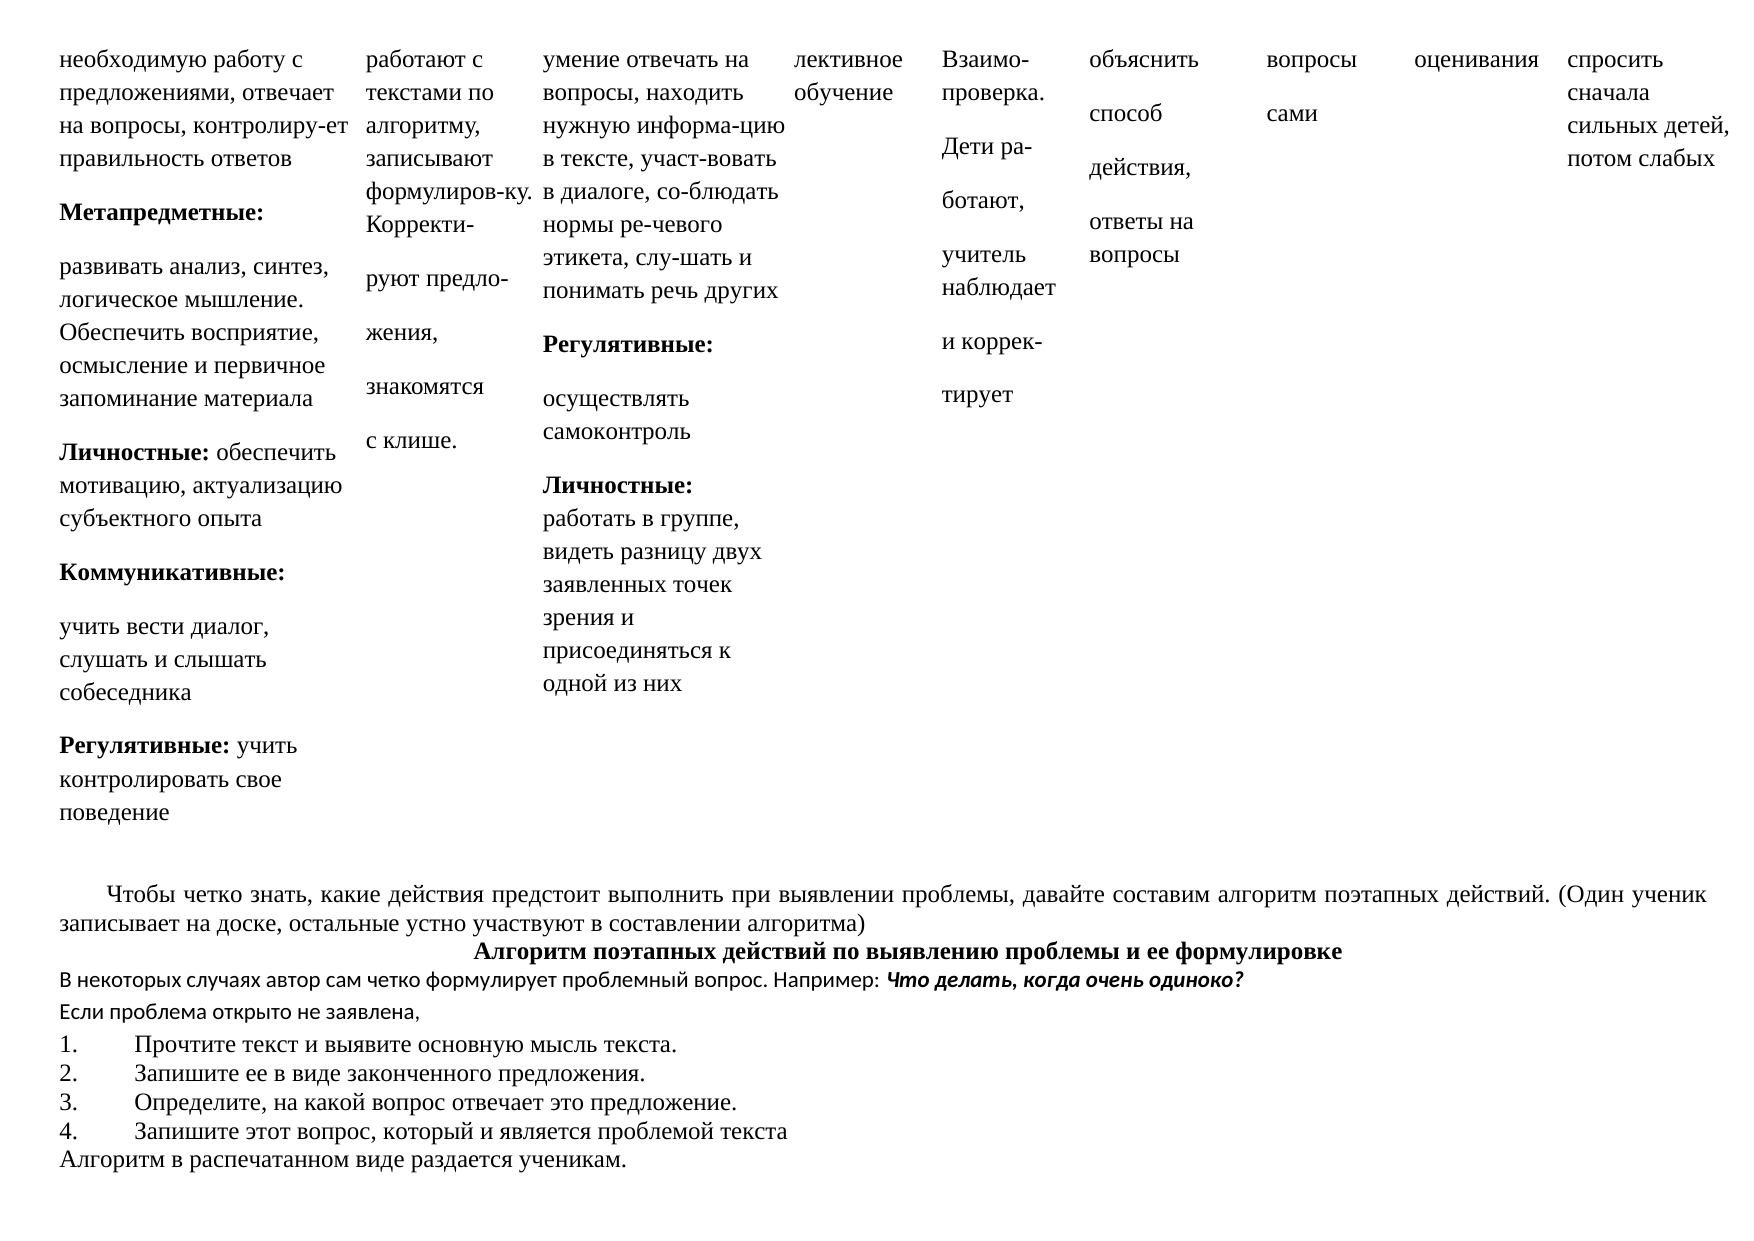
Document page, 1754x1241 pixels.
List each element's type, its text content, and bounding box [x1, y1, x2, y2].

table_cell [1413, 44, 1566, 850]
list Определите, на какой вопрос отвечает это предложение. [59, 1087, 1710, 1116]
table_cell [1088, 44, 1265, 850]
text Если проблема открыто не заявлена, [59, 997, 1710, 1025]
list Прочтите текст и выявите основную мысль текста. [59, 1029, 1710, 1058]
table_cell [542, 44, 793, 850]
list Запишите ее в виде законченного предложения. [59, 1058, 1710, 1087]
text Алгоритм поэтапных действий по выявлению проблемы и ее формулировке [59, 936, 1710, 965]
text В некоторых случаях автор сам четко формулирует проблемный вопрос. Например: Что делать, когда очень одиноко? [59, 965, 1710, 993]
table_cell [793, 44, 941, 850]
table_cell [365, 44, 542, 850]
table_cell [941, 44, 1088, 850]
text Чтобы четко знать, какие действия предстоит выполнить при выявлении проблемы, давайте составим алгоритм поэтапных действий. (Один ученик записывает на доске, остальные устно участвуют в составлении алгоритма) [59, 879, 1710, 936]
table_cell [1566, 44, 1731, 850]
list Запишите этот вопрос, который и является проблемой текста [59, 1116, 1710, 1144]
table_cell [1265, 44, 1413, 850]
text Алгоритм в распечатанном виде раздается ученикам. [59, 1144, 1710, 1173]
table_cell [58, 44, 364, 850]
